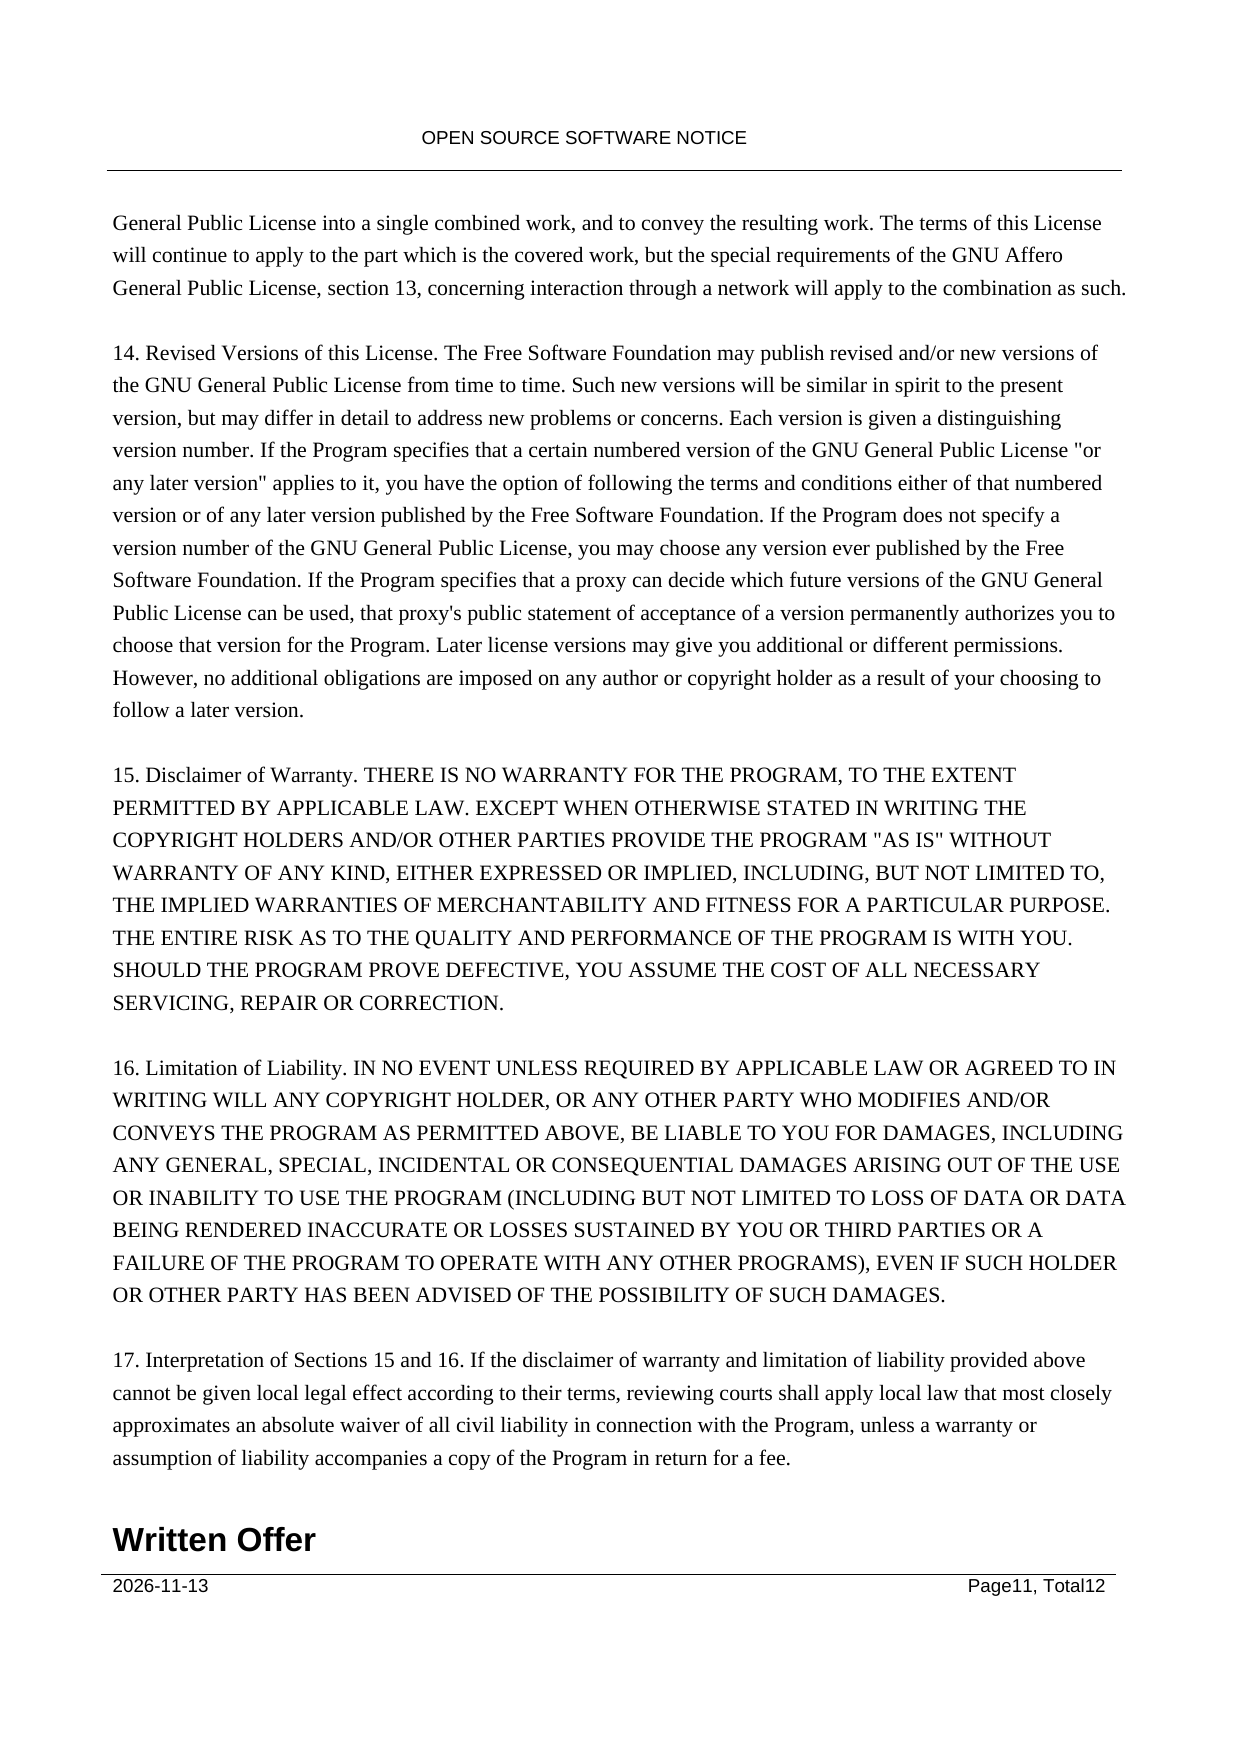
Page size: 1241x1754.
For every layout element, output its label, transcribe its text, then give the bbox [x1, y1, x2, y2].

text Written Offer [112, 1506, 1128, 1571]
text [112, 206, 1128, 1506]
